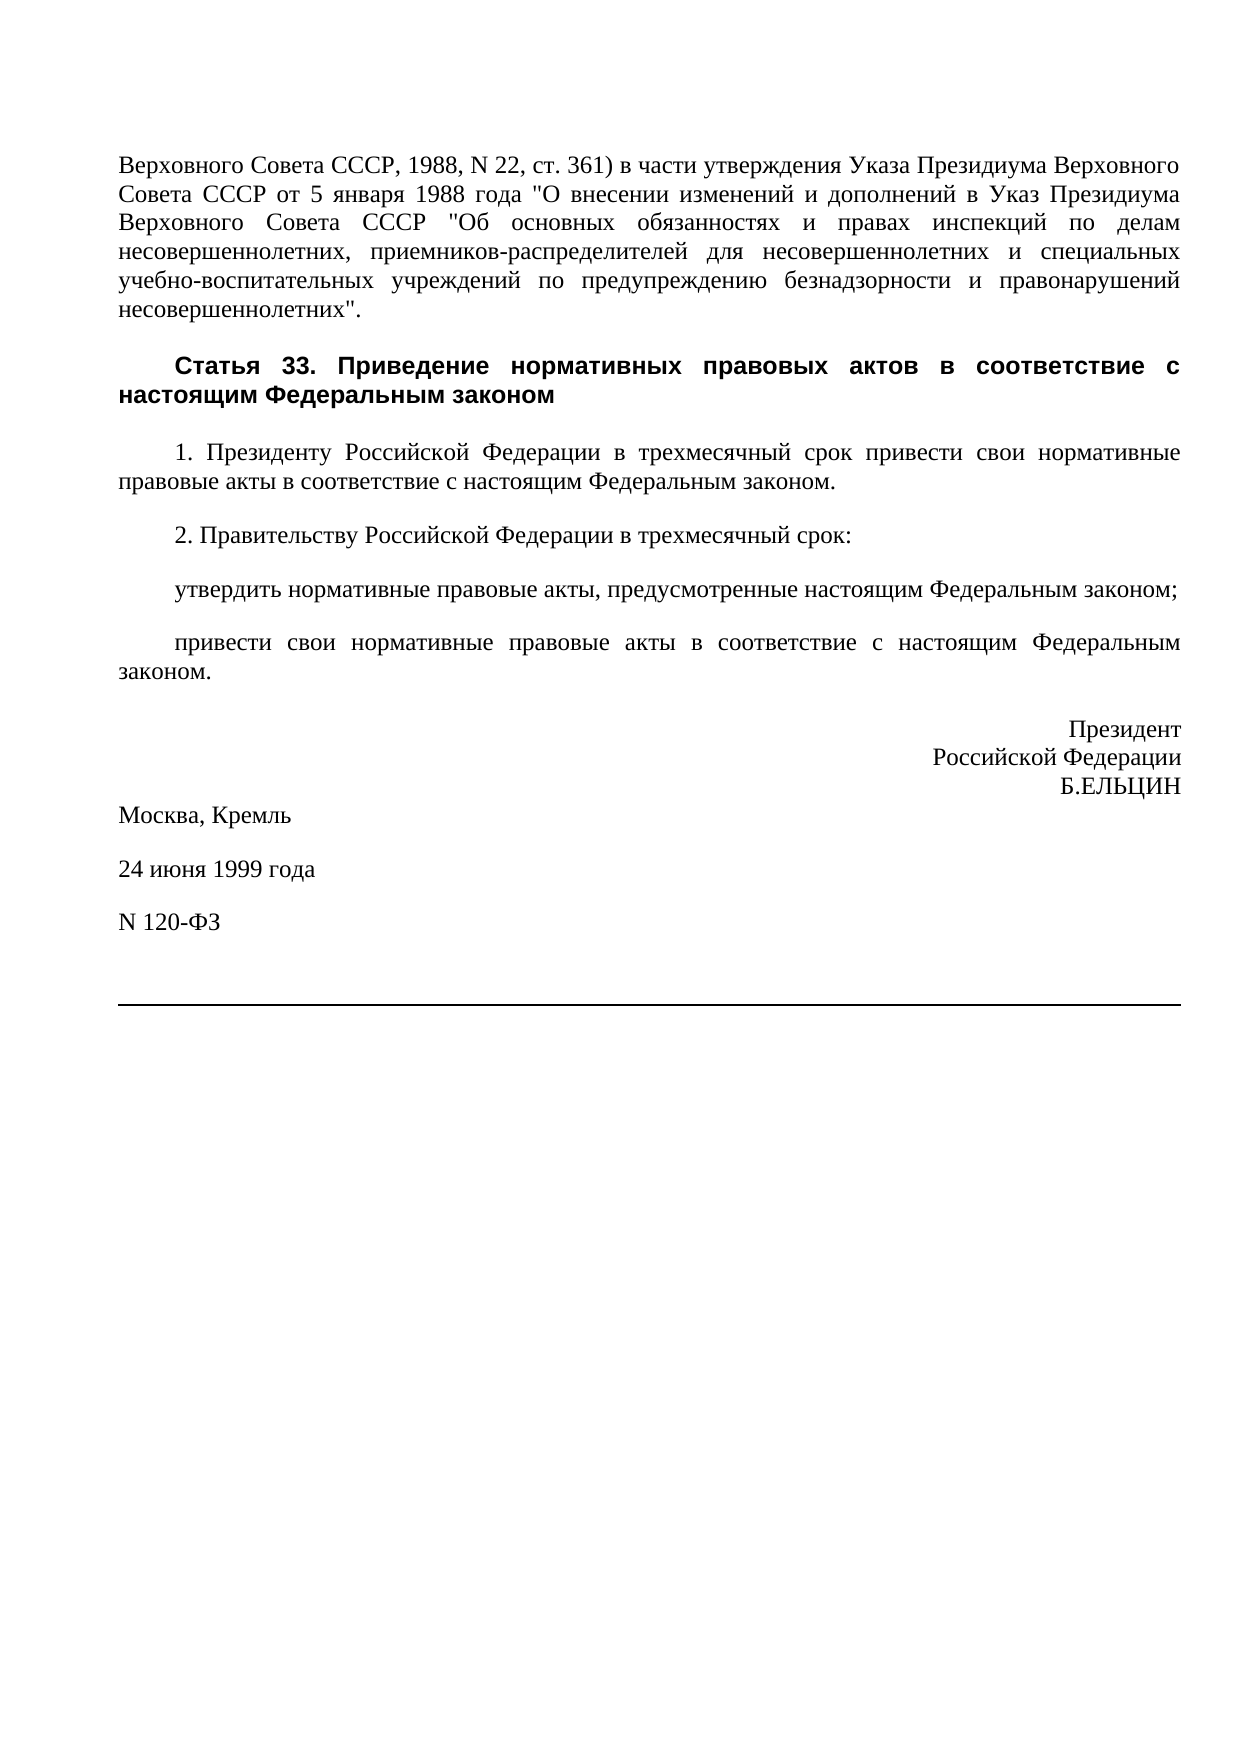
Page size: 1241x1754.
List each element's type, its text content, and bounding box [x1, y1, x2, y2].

text Б.ЕЛЬЦИН [118, 771, 1181, 800]
text утвердить нормативные правовые акты, предусмотренные настоящим Федеральным законом; [118, 574, 1181, 602]
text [118, 150, 1181, 322]
text Москва, Кремль [118, 800, 1181, 829]
title Статья 33. Приведение нормативных правовых актов в соответствие с настоящим Федеральным законом [118, 351, 1181, 409]
text 1. Президенту Российской Федерации в трехмесячный срок привести свои нормативные правовые акты в соответствие с настоящим Федеральным законом. [118, 437, 1181, 495]
text N 120-ФЗ [118, 907, 1181, 936]
text Российской Федерации [118, 742, 1181, 771]
text привести свои нормативные правовые акты в соответствие с настоящим Федеральным законом. [118, 627, 1181, 685]
text 2. Правительству Российской Федерации в трехмесячный срок: [118, 520, 1181, 549]
text Президент [118, 714, 1181, 742]
text 24 июня 1999 года [118, 854, 1181, 882]
